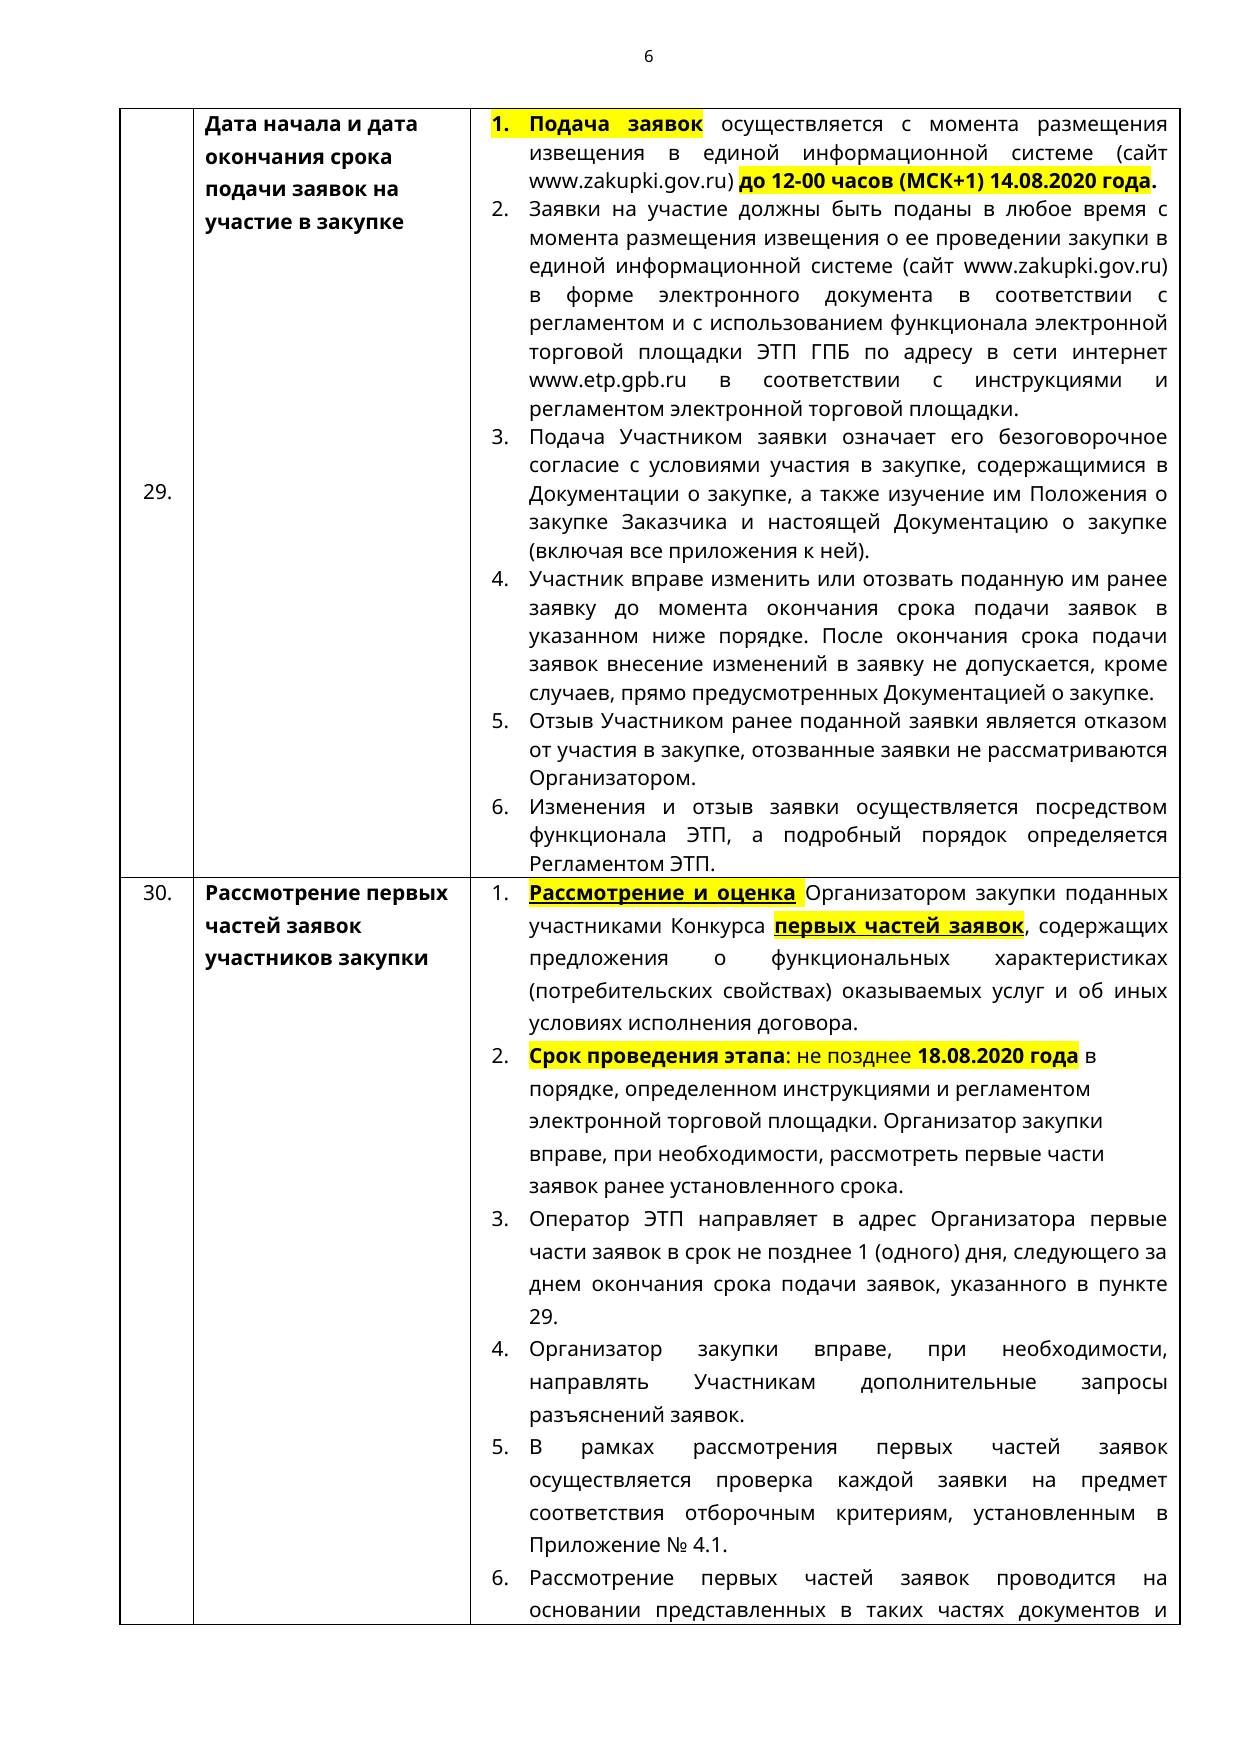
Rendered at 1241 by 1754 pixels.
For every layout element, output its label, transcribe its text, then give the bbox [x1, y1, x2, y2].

table_cell [121, 878, 193, 1624]
table_cell Дата начала и дата окончания срока подачи заявок на участие в закупке [194, 109, 470, 877]
table_cell [121, 109, 193, 877]
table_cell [471, 878, 1179, 1624]
table_cell Подача заявок осуществляется с момента размещения извещения в единой информационной системе (сайт www.zakupki.gov.ru) до 12-00 часов (МСК+1) 14.08.2020 года. Заявки на участие должны быть поданы в любое время с момента размещения извещения о ее проведении закупки в единой информационной системе (сайт www.zakupki.gov.ru) в форме электронного документа в соответствии с регламентом и с использованием функционала электронной торговой площадки ЭТП ГПБ по адресу в сети интернет www.etp.gpb.ru в соответствии с инструкциями и регламентом электронной торговой площадки. Подача Участником заявки означает его безоговорочное согласие с условиями участия в закупке, содержащимися в Документации о закупке, а также изучение им Положения о закупке Заказчика и настоящей Документацию о закупке (включая все приложения к ней). Участник вправе изменить или отозвать поданную им ранее заявку до момента окончания срока подачи заявок в указанном ниже порядке. После окончания срока подачи заявок внесение изменений в заявку не допускается, кроме случаев, прямо предусмотренных Документацией о закупке. Отзыв Участником ранее поданной заявки является отказом от участия в закупке, отозванные заявки не рассматриваются Организатором. Изменения и отзыв заявки осуществляется посредством функционала ЭТП, а подробный порядок определяется Регламентом ЭТП. [471, 109, 1179, 877]
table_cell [194, 878, 470, 1624]
